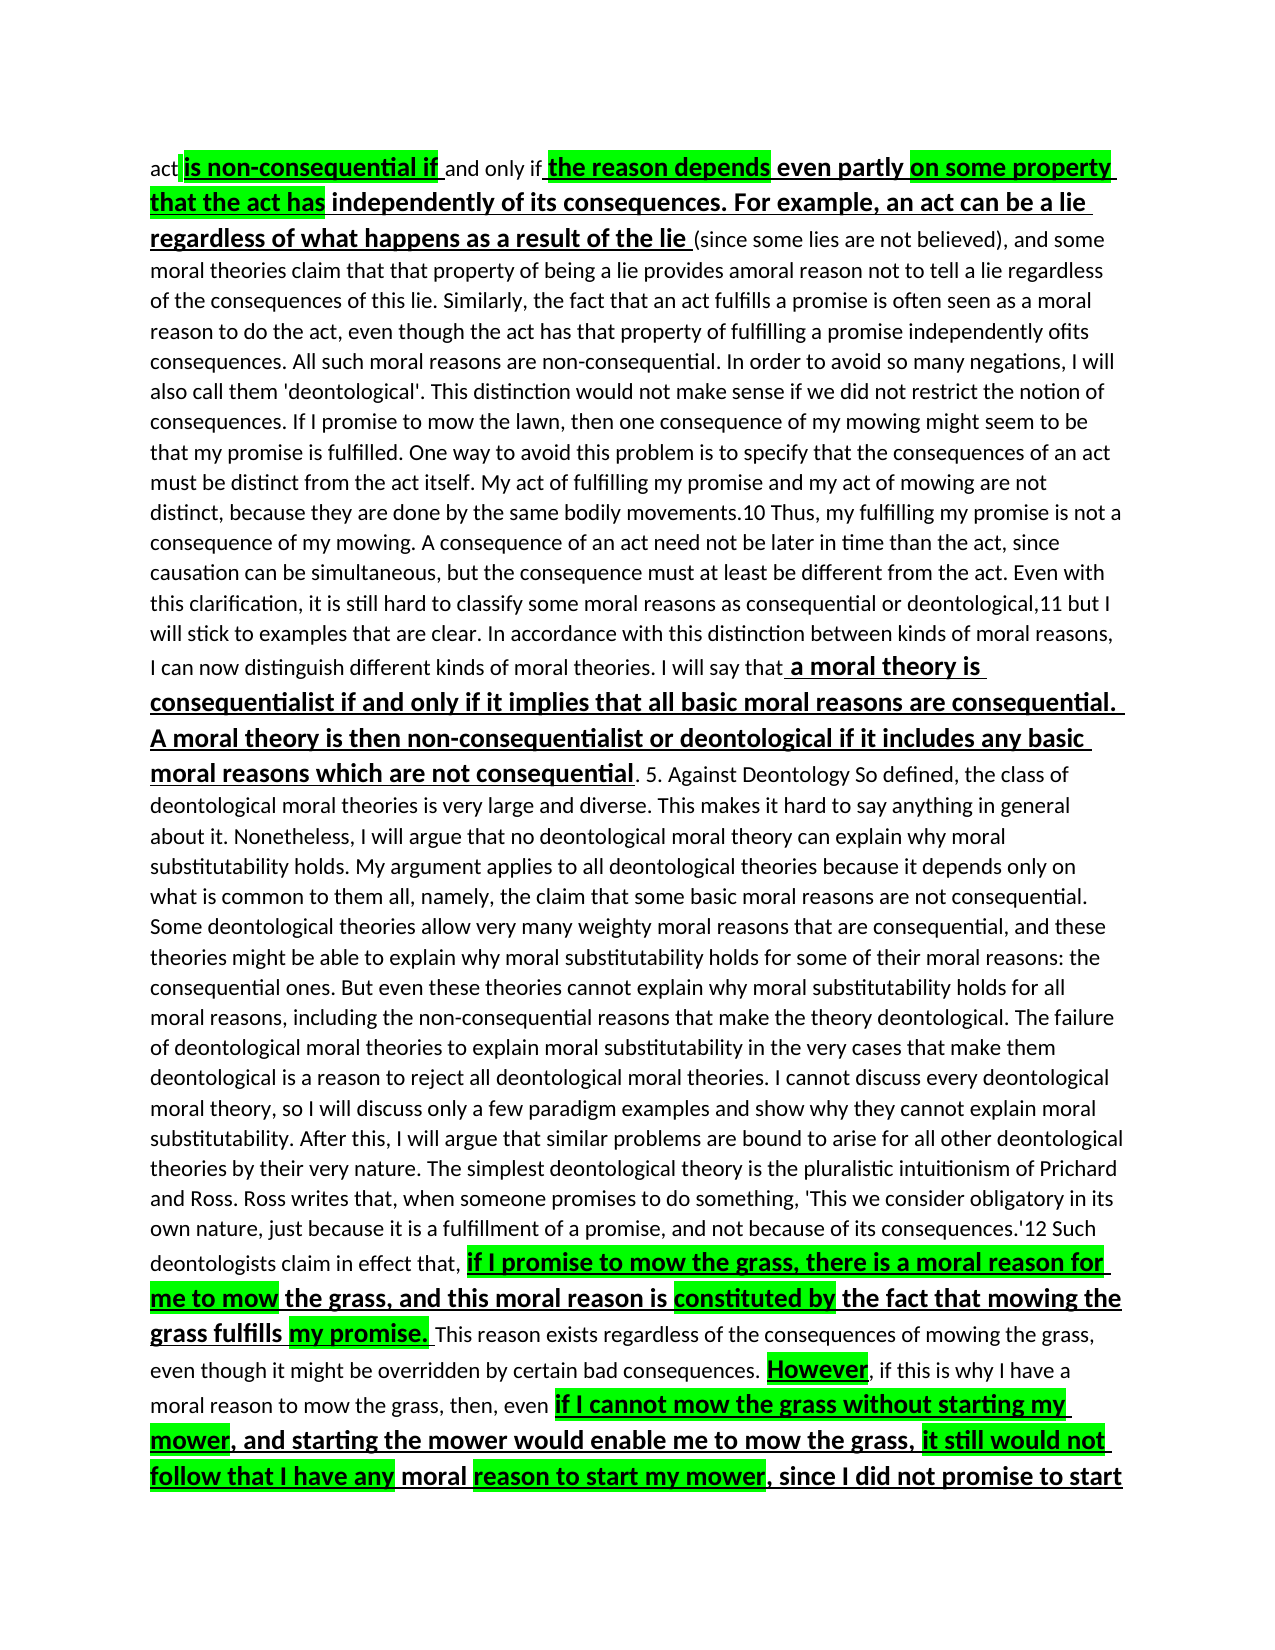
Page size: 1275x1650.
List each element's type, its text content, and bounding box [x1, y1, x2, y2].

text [150, 150, 1125, 713]
